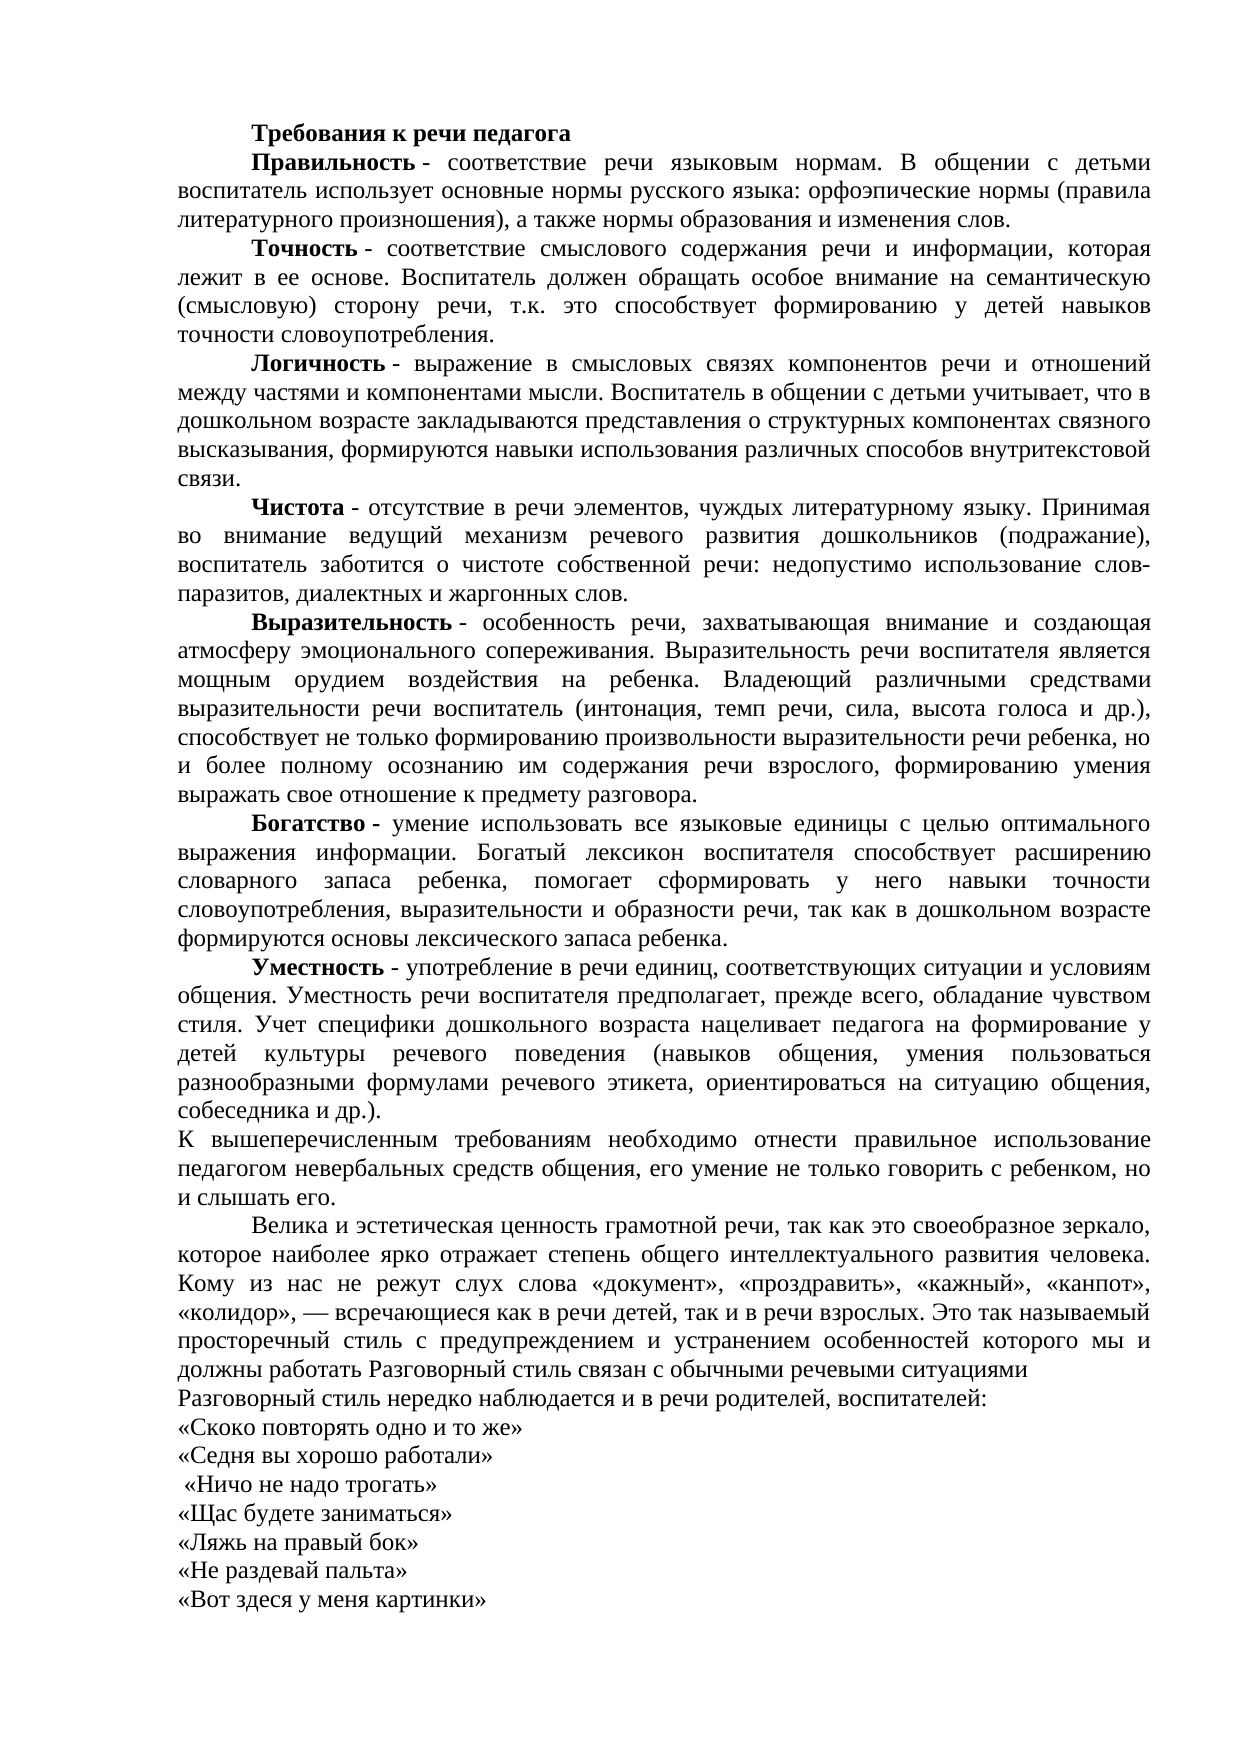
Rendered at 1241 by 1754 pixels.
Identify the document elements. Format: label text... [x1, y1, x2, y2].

text «Ляжь на правый бок» [177, 1527, 1152, 1556]
text К вышеперечисленным требованиям необходимо отнести правильное использование педагогом невербальных средств общения, его умение не только говорить с ребенком, но и слышать его. [177, 1124, 1152, 1211]
text Логичность - выражение в смысловых связях компонентов речи и отношений между частями и компонентами мысли. Воспитатель в общении с детьми учитывает, что в дошкольном возрасте закладываются представления о структурных компонентах связного высказывания, формируются навыки использования различных способов внутритекстовой связи. [177, 348, 1152, 492]
text Точность - соответствие смыслового содержания речи и информации, которая лежит в ее основе. Воспитатель должен обращать особое внимание на семантическую (смысловую) сторону речи, т.к. это способствует формированию у детей навыков точности словоупотребления. [177, 233, 1152, 348]
text «Ничо не надо трогать» [177, 1469, 1152, 1498]
text «Не раздевай пальта» [177, 1556, 1152, 1584]
text «Щас будете заниматься» [177, 1498, 1152, 1527]
text Разговорный стиль нередко наблюдается и в речи родителей, воспитателей: [177, 1383, 1152, 1412]
text Уместность - употребление в речи единиц, соответствующих ситуации и условиям общения. Уместность речи воспитателя предполагает, прежде всего, обладание чувством стиля. Учет специфики дошкольного возраста нацеливает педагога на формирование у детей культуры речевого поведения (навыков общения, умения пользоваться разнообразными формулами речевого этикета, ориентироваться на ситуацию общения, собеседника и др.). [177, 952, 1152, 1124]
text Выразительность - особенность речи, захватывающая внимание и создающая атмосферу эмоционального сопереживания. Выразительность речи воспитателя является мощным орудием воздействия на ребенка. Владеющий различными средствами выразительности речи воспитатель (интонация, темп речи, сила, высота голоса и др.), способствует не только формированию произвольности выразительности речи ребенка, но и более полному осознанию им содержания речи взрослого, формированию умения выражать свое отношение к предмету разговора. [177, 607, 1152, 808]
text «Седня вы хорошо работали» [177, 1441, 1152, 1469]
text Велика и эстетическая ценность грамотной речи, так как это своеобразное зеркало, которое наиболее ярко отражает степень общего интеллектуального развития человека. Кому из нас не режут слух слова «документ», «проздравить», «кажный», «канпот», «колидор», — всречающиеся как в речи детей, так и в речи взрослых. Это так называемый просторечный стиль с предупреждением и устранением особенностей которого мы и должны работать Разговорный стиль связан с обычными речевыми ситуациями [177, 1211, 1152, 1383]
text Богатство - умение использовать все языковые единицы с целью оптимального выражения информации. Богатый лексикон воспитателя способствует расширению словарного запаса ребенка, помогает сформировать у него навыки точности словоупотребления, выразительности и образности речи, так как в дошкольном возрасте формируются основы лексического запаса ребенка. [177, 808, 1152, 952]
text Правильность - соответствие речи языковым нормам. В общении с детьми воспитатель использует основные нормы русского языка: орфоэпические нормы (правила литературного произношения), а также нормы образования и изменения слов. [177, 147, 1152, 233]
text Требования к речи педагога [177, 118, 1152, 147]
text Чистота - отсутствие в речи элементов, чуждых литературному языку. Принимая во внимание ведущий механизм речевого развития дошкольников (подражание), воспитатель заботится о чистоте собственной речи: недопустимо использование слов-паразитов, диалектных и жаргонных слов. [177, 492, 1152, 607]
text «Вот здеся у меня картинки» [177, 1584, 1152, 1613]
text «Скоко повторять одно и то же» [177, 1412, 1152, 1441]
